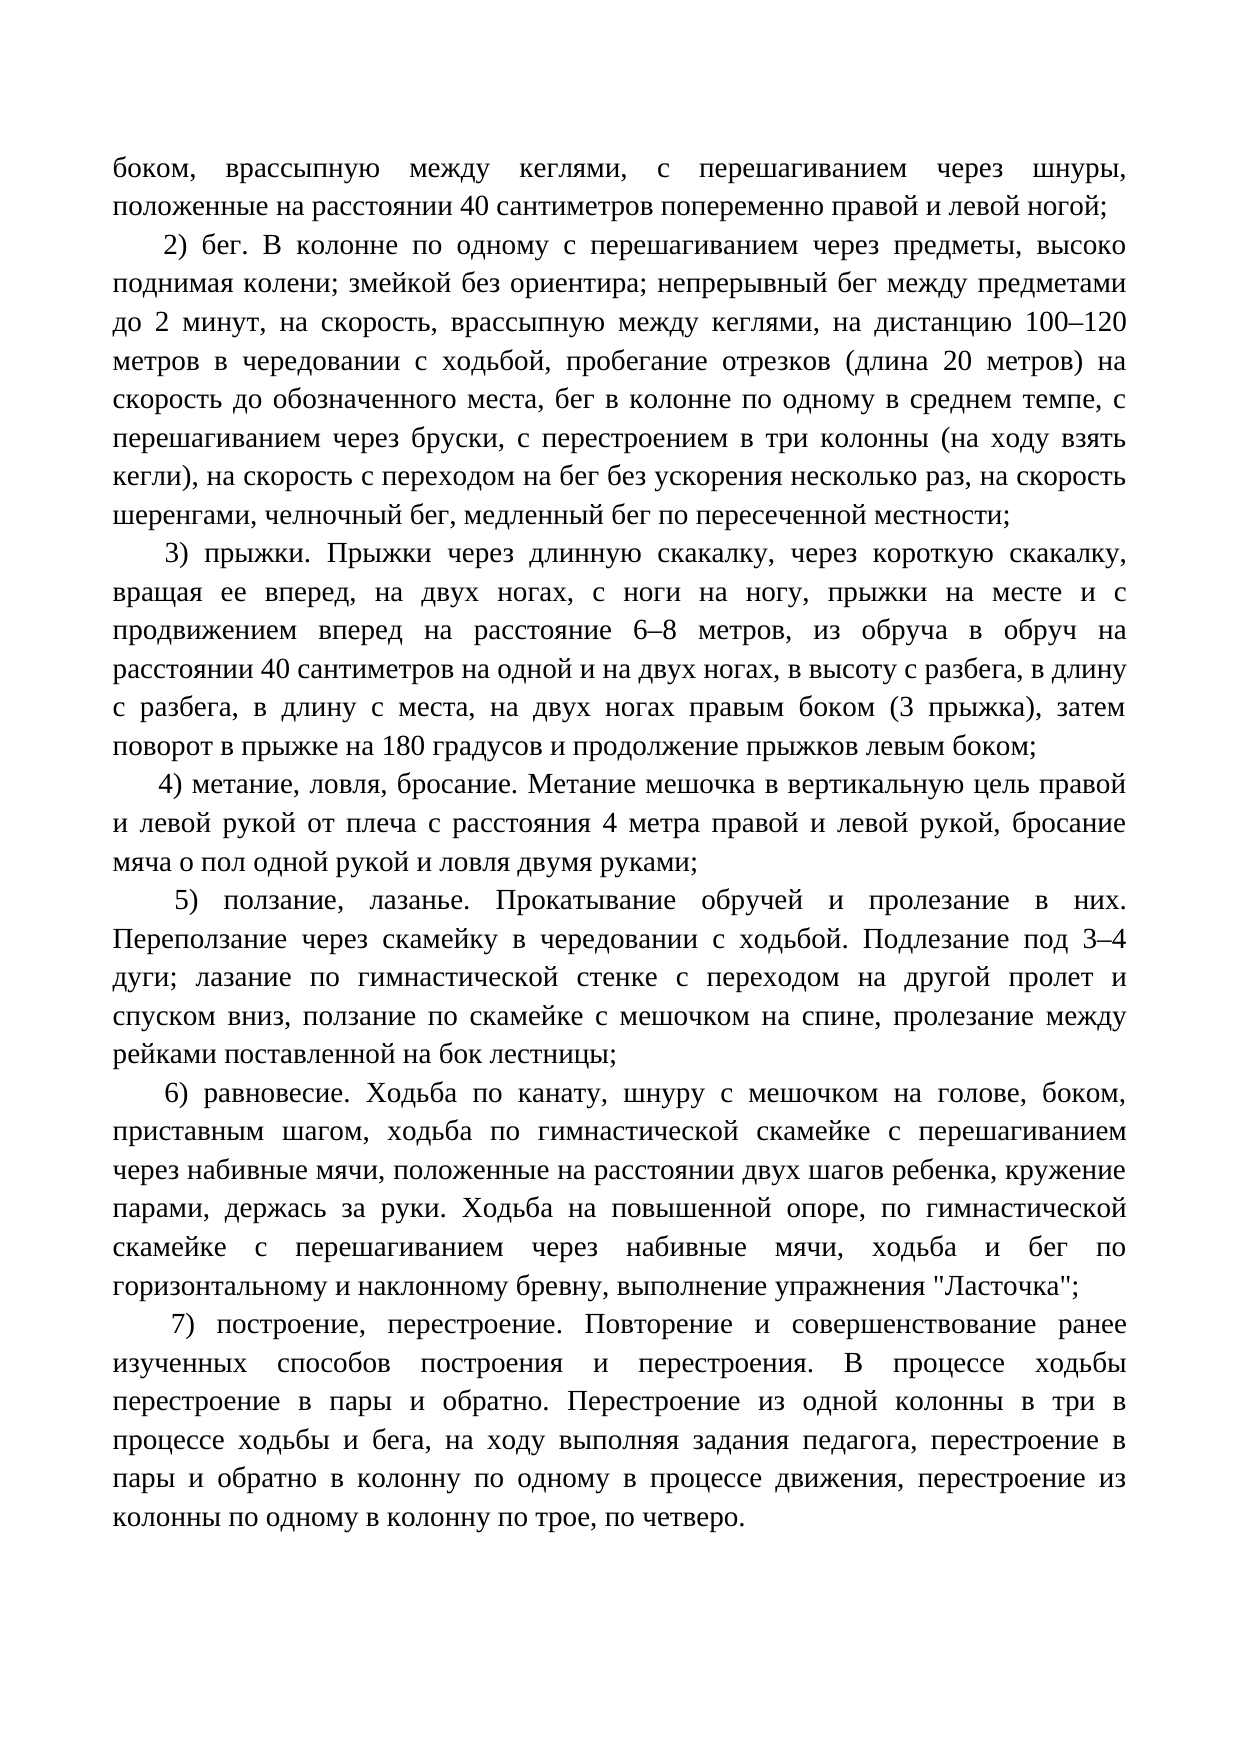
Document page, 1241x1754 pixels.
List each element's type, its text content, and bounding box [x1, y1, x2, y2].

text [112, 150, 1128, 222]
text 4) метание, ловля, бросание. Метание мешочка в вертикальную цель правой и левой рукой от плеча с расстояния 4 метра правой и левой рукой, бросание мяча о пол одной рукой и ловля двумя руками; [112, 767, 1128, 877]
text 2) бег. В колонне по одному с перешагиванием через предметы, высоко поднимая колени; змейкой без ориентира; непрерывный бег между предметами до 2 минут, на скорость, врассыпную между кеглями, на дистанцию 100–120 метров в чередовании с ходьбой, пробегание отрезков (длина 20 метров) на скорость до обозначенного места, бег в колонне по одному в среднем темпе, с перешагиванием через бруски, с перестроением в три колонны (на ходу взять кегли), на скорость с переходом на бег без ускорения несколько раз, на скорость шеренгами, челночный бег, медленный бег по пересеченной местности; [112, 227, 1128, 530]
text 7) построение, перестроение. Повторение и совершенствование ранее изученных способов построения и перестроения. В процессе ходьбы перестроение в пары и обратно. Перестроение из одной колонны в три в процессе ходьбы и бега, на ходу выполняя задания педагога, перестроение в пары и обратно в колонну по одному в процессе движения, перестроение из колонны по одному в колонну по трое, по четверо. [112, 1306, 1128, 1532]
text 5) ползание, лазанье. Прокатывание обручей и пролезание в них. Переползание через скамейку в чередовании с ходьбой. Подлезание под 3–4 дуги; лазание по гимнастической стенке с переходом на другой пролет и спуском вниз, ползание по скамейке с мешочком на спине, пролезание между рейками поставленной на бок лестницы; [112, 882, 1128, 1070]
text 3) прыжки. Прыжки через длинную скакалку, через короткую скакалку, вращая ее вперед, на двух ногах, с ноги на ногу, прыжки на месте и с продвижением вперед на расстояние 6–8 метров, из обруча в обруч на расстоянии 40 сантиметров на одной и на двух ногах, в высоту с разбега, в длину с разбега, в длину с места, на двух ногах правым боком (3 прыжка), затем поворот в прыжке на 180 градусов и продолжение прыжков левым боком; [112, 535, 1128, 762]
text 6) равновесие. Ходьба по канату, шнуру с мешочком на голове, боком, приставным шагом, ходьба по гимнастической скамейке с перешагиванием через набивные мячи, положенные на расстоянии двух шагов ребенка, кружение парами, держась за руки. Ходьба на повышенной опоре, по гимнастической скамейке с перешагиванием через набивные мячи, ходьба и бег по горизонтальному и наклонному бревну, выполнение упражнения "Ласточка"; [112, 1075, 1128, 1301]
